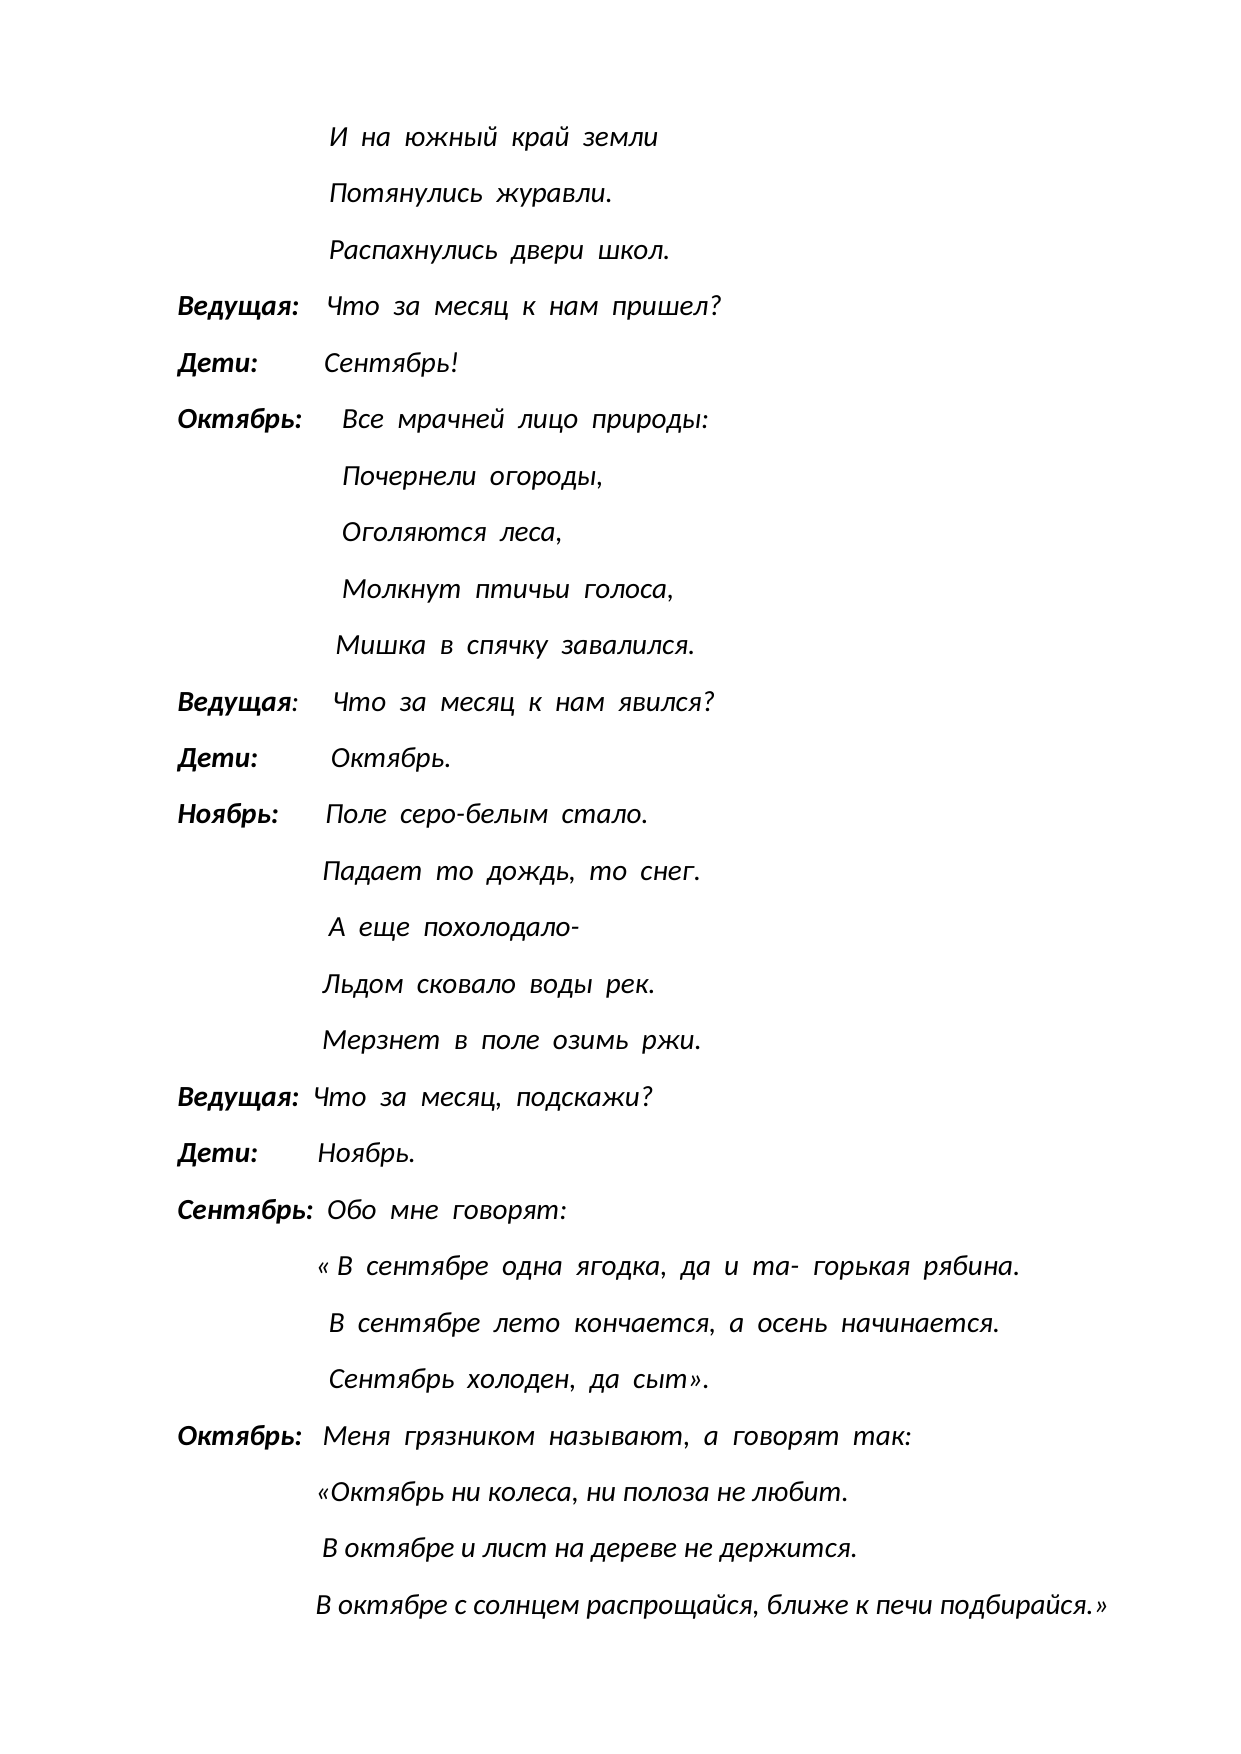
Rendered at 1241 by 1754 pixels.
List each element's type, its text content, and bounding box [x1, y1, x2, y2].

text В октябре и лист на дереве не держится. [177, 1529, 1152, 1565]
text Ведущая: Что за месяц к нам пришел? [177, 287, 1152, 323]
text Ноябрь: Поле серо-белым стало. [177, 796, 1152, 831]
text « В сентябре одна ягодка, да и та- горькая рябина. [177, 1247, 1152, 1283]
text А еще похолодало- [177, 908, 1152, 944]
text Октябрь: Меня грязником называют, а говорят так: [177, 1417, 1152, 1452]
text Мишка в спячку завалился. [177, 626, 1152, 662]
text Потянулись журавли. [177, 174, 1152, 210]
text В октябре с солнцем распрощайся, ближе к печи подбирайся.» [177, 1586, 1152, 1622]
text И на южный край земли [177, 118, 1152, 154]
text Почернели огороды, [177, 457, 1152, 492]
text Льдом сковало воды рек. [177, 965, 1152, 1001]
text Распахнулись двери школ. [177, 231, 1152, 267]
text Дети: Ноябрь. [177, 1134, 1152, 1170]
text Октябрь: Все мрачней лицо природы: [177, 400, 1152, 436]
text В сентябре лето кончается, а осень начинается. [177, 1304, 1152, 1339]
text Дети: Октябрь. [177, 739, 1152, 775]
text Оголяются леса, [177, 513, 1152, 549]
text Дети: Сентябрь! [177, 344, 1152, 379]
text Падает то дождь, то снег. [177, 852, 1152, 888]
text Сентябрь холоден, да сыт». [177, 1360, 1152, 1396]
text Ведущая: Что за месяц, подскажи? [177, 1078, 1152, 1113]
text Молкнут птичьи голоса, [177, 570, 1152, 605]
text Сентябрь: Обо мне говорят: [177, 1191, 1152, 1226]
text Ведущая: Что за месяц к нам явился? [177, 683, 1152, 718]
text «Октябрь ни колеса, ни полоза не любит. [177, 1473, 1152, 1509]
text Мерзнет в поле озимь ржи. [177, 1021, 1152, 1057]
